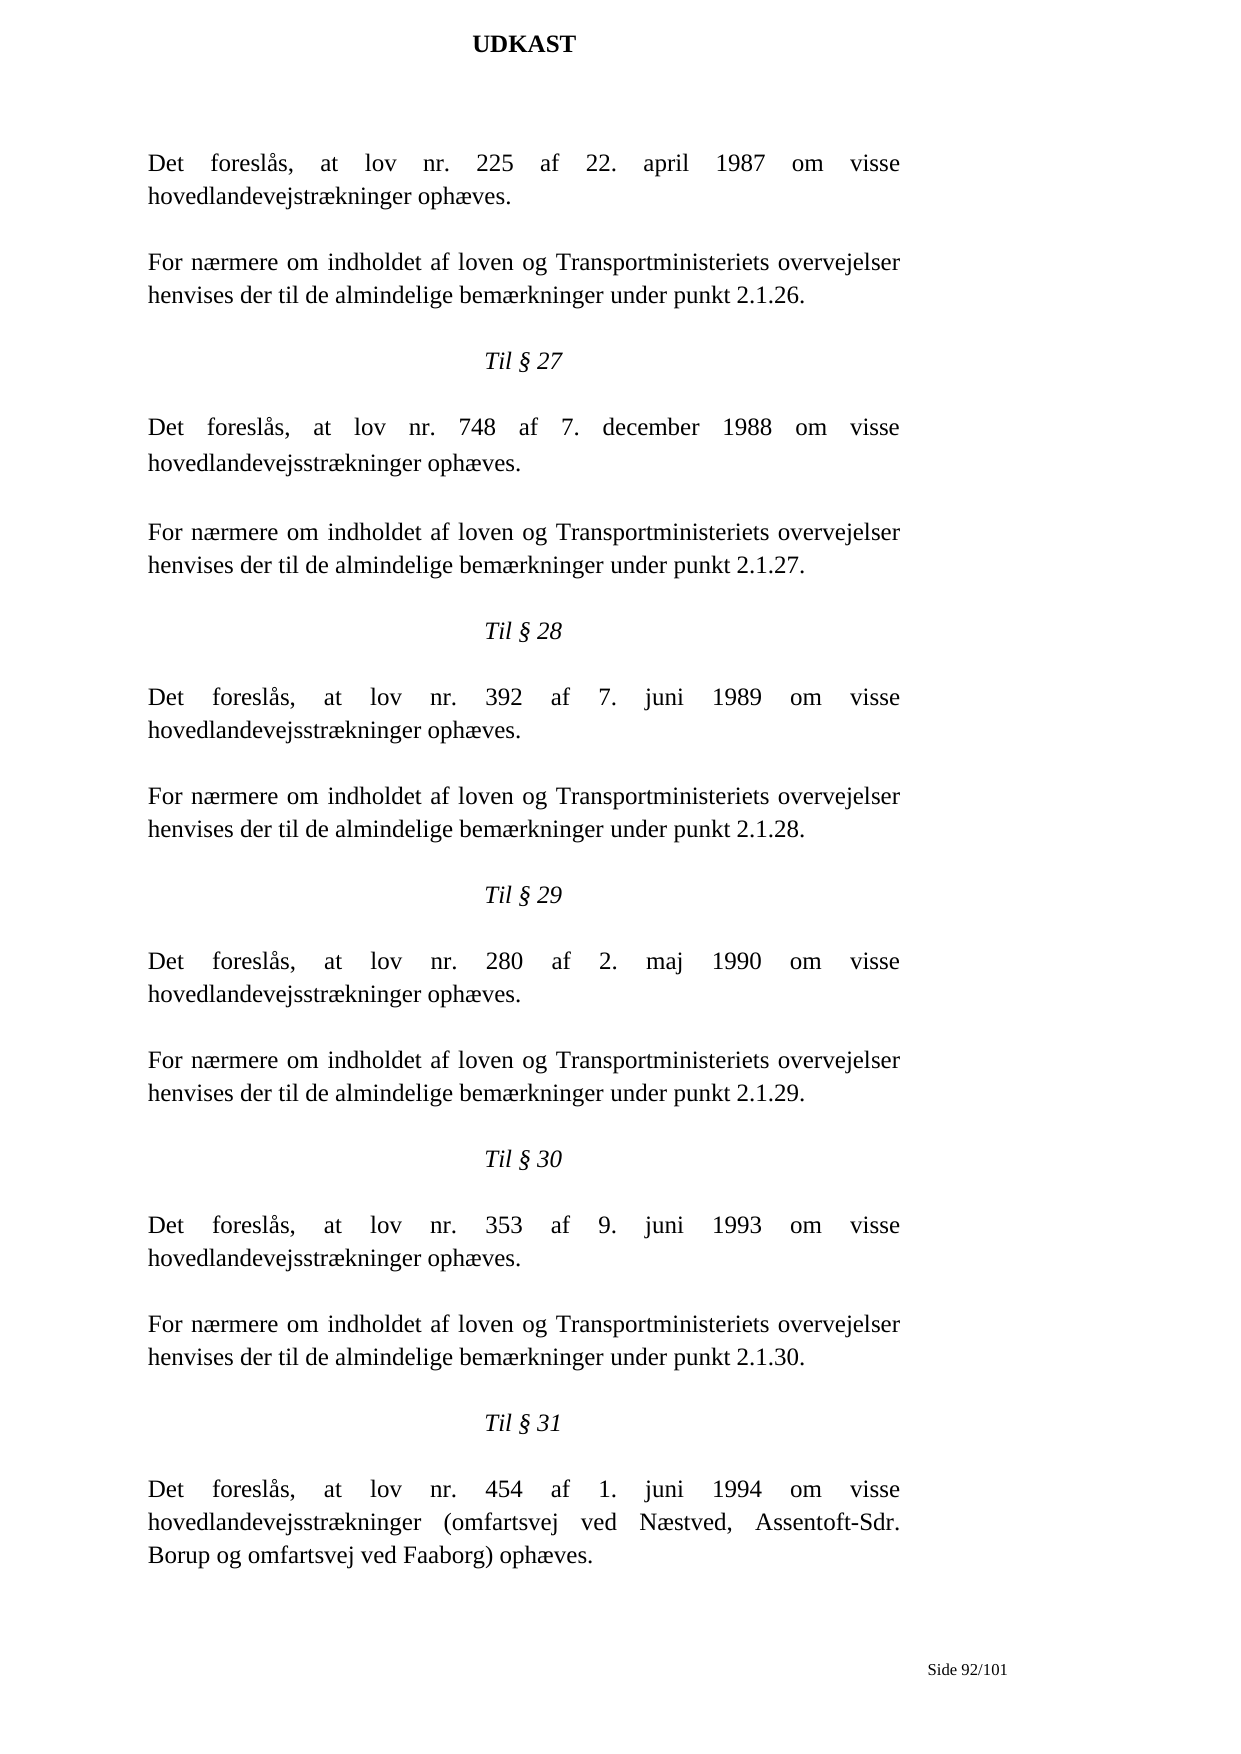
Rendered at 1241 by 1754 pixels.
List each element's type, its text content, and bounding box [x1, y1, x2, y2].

text Det foreslås, at lov nr. 392 af 7. juni 1989 om visse hovedlandevejsstrækninger ophæves. [148, 682, 901, 744]
text Til § 31 [148, 1408, 901, 1437]
text For nærmere om indholdet af loven og Transportministeriets overvejelser henvises der til de almindelige bemærkninger under punkt 2.1.29. [148, 1045, 901, 1107]
text For nærmere om indholdet af loven og Transportministeriets overvejelser henvises der til de almindelige bemærkninger under punkt 2.1.26. [148, 247, 901, 308]
text Det foreslås, at lov nr. 454 af 1. juni 1994 om visse hovedlandevejsstrækninger (omfartsvej ved Næstved, Assentoft-Sdr. Borup og omfartsvej ved Faaborg) ophæves. [148, 1474, 901, 1569]
text Til § 29 [148, 880, 901, 909]
text Det foreslås, at lov nr. 280 af 2. maj 1990 om visse hovedlandevejsstrækninger ophæves. [148, 946, 901, 1008]
text Til § 28 [148, 616, 901, 644]
text Til § 27 [148, 346, 901, 374]
text Til § 30 [148, 1144, 901, 1173]
text Det foreslås, at lov nr. 353 af 9. juni 1993 om visse hovedlandevejsstrækninger ophæves. [148, 1210, 901, 1272]
text For nærmere om indholdet af loven og Transportministeriets overvejelser henvises der til de almindelige bemærkninger under punkt 2.1.27. [148, 517, 901, 578]
text Det foreslås, at lov nr. 225 af 22. april 1987 om visse hovedlandevejstrækninger ophæves. [148, 148, 901, 209]
text Det foreslås, at lov nr. 748 af 7. december 1988 om visse hovedlandevejsstrækninger ophæves. [148, 412, 901, 477]
text For nærmere om indholdet af loven og Transportministeriets overvejelser henvises der til de almindelige bemærkninger under punkt 2.1.28. [148, 781, 901, 843]
text For nærmere om indholdet af loven og Transportministeriets overvejelser henvises der til de almindelige bemærkninger under punkt 2.1.30. [148, 1309, 901, 1371]
